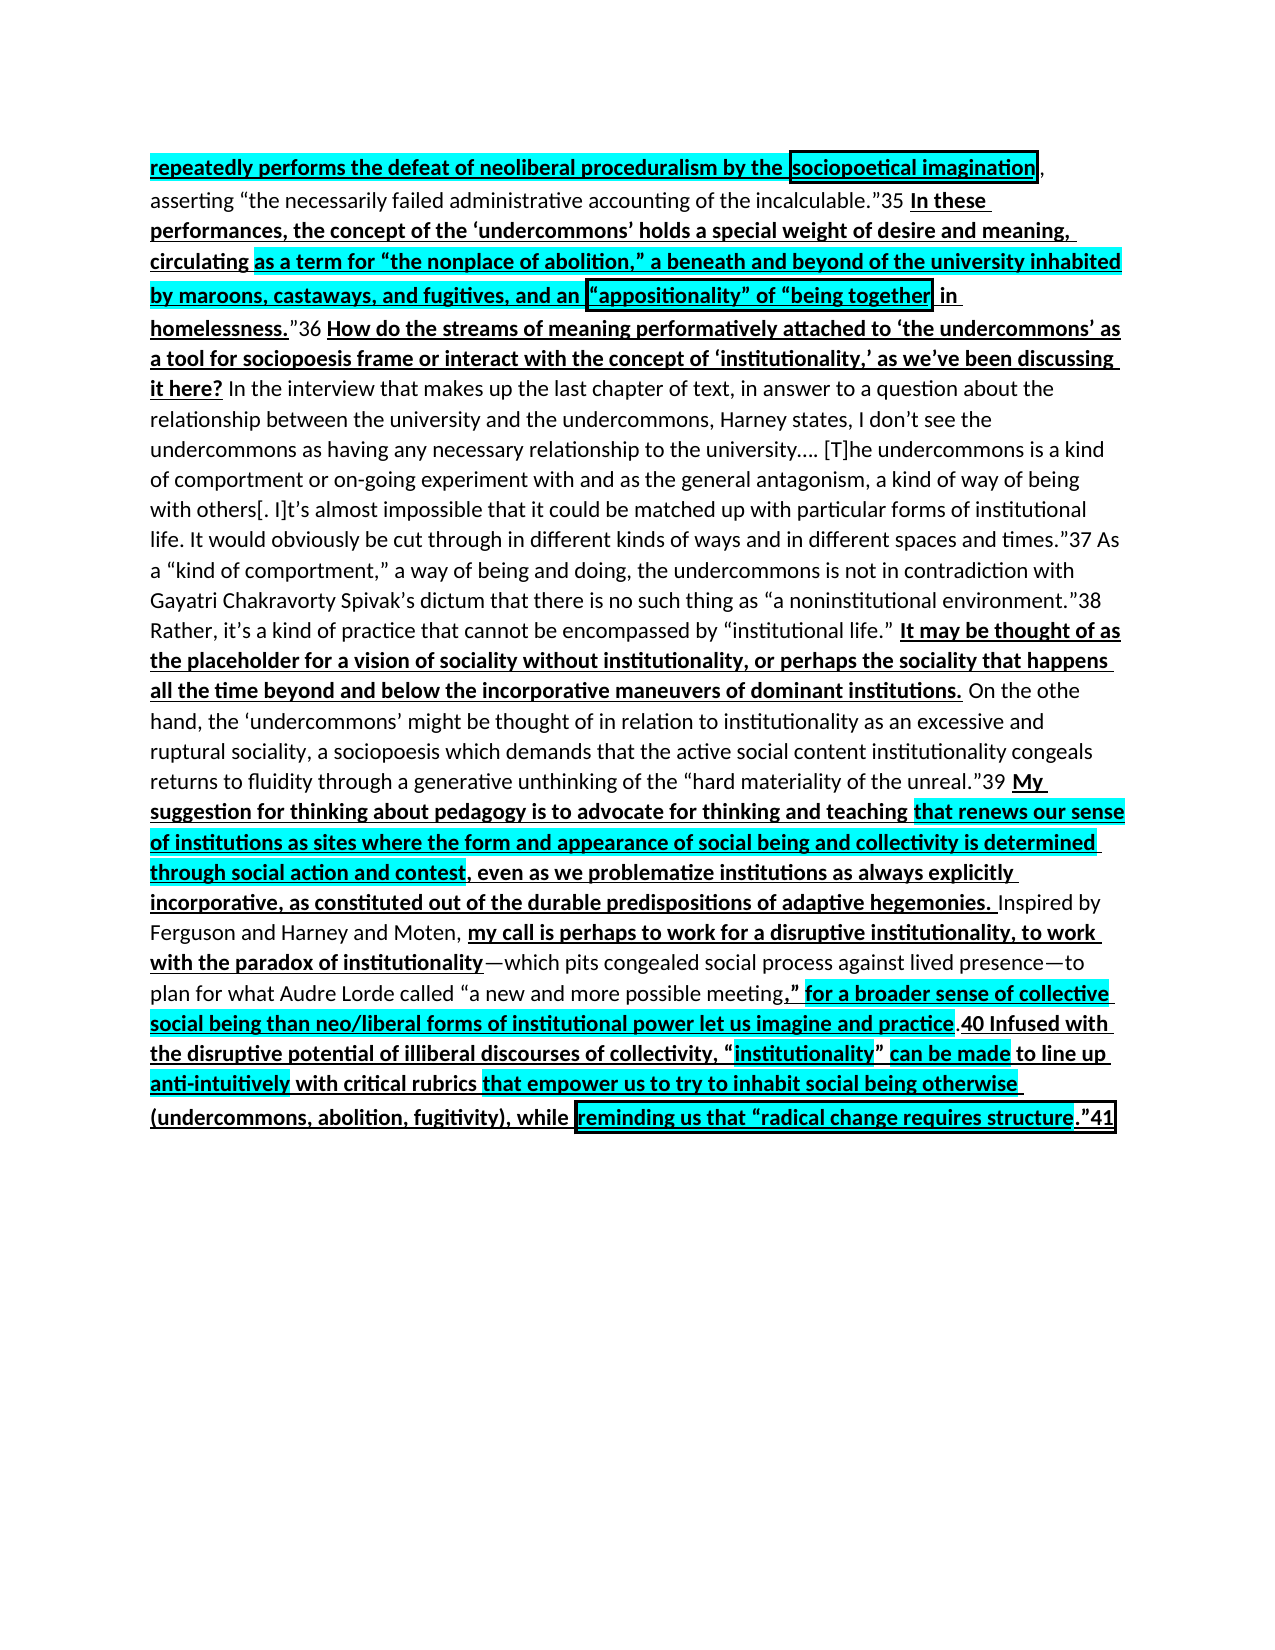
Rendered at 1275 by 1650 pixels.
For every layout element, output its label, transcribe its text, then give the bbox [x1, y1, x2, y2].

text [150, 150, 1125, 822]
